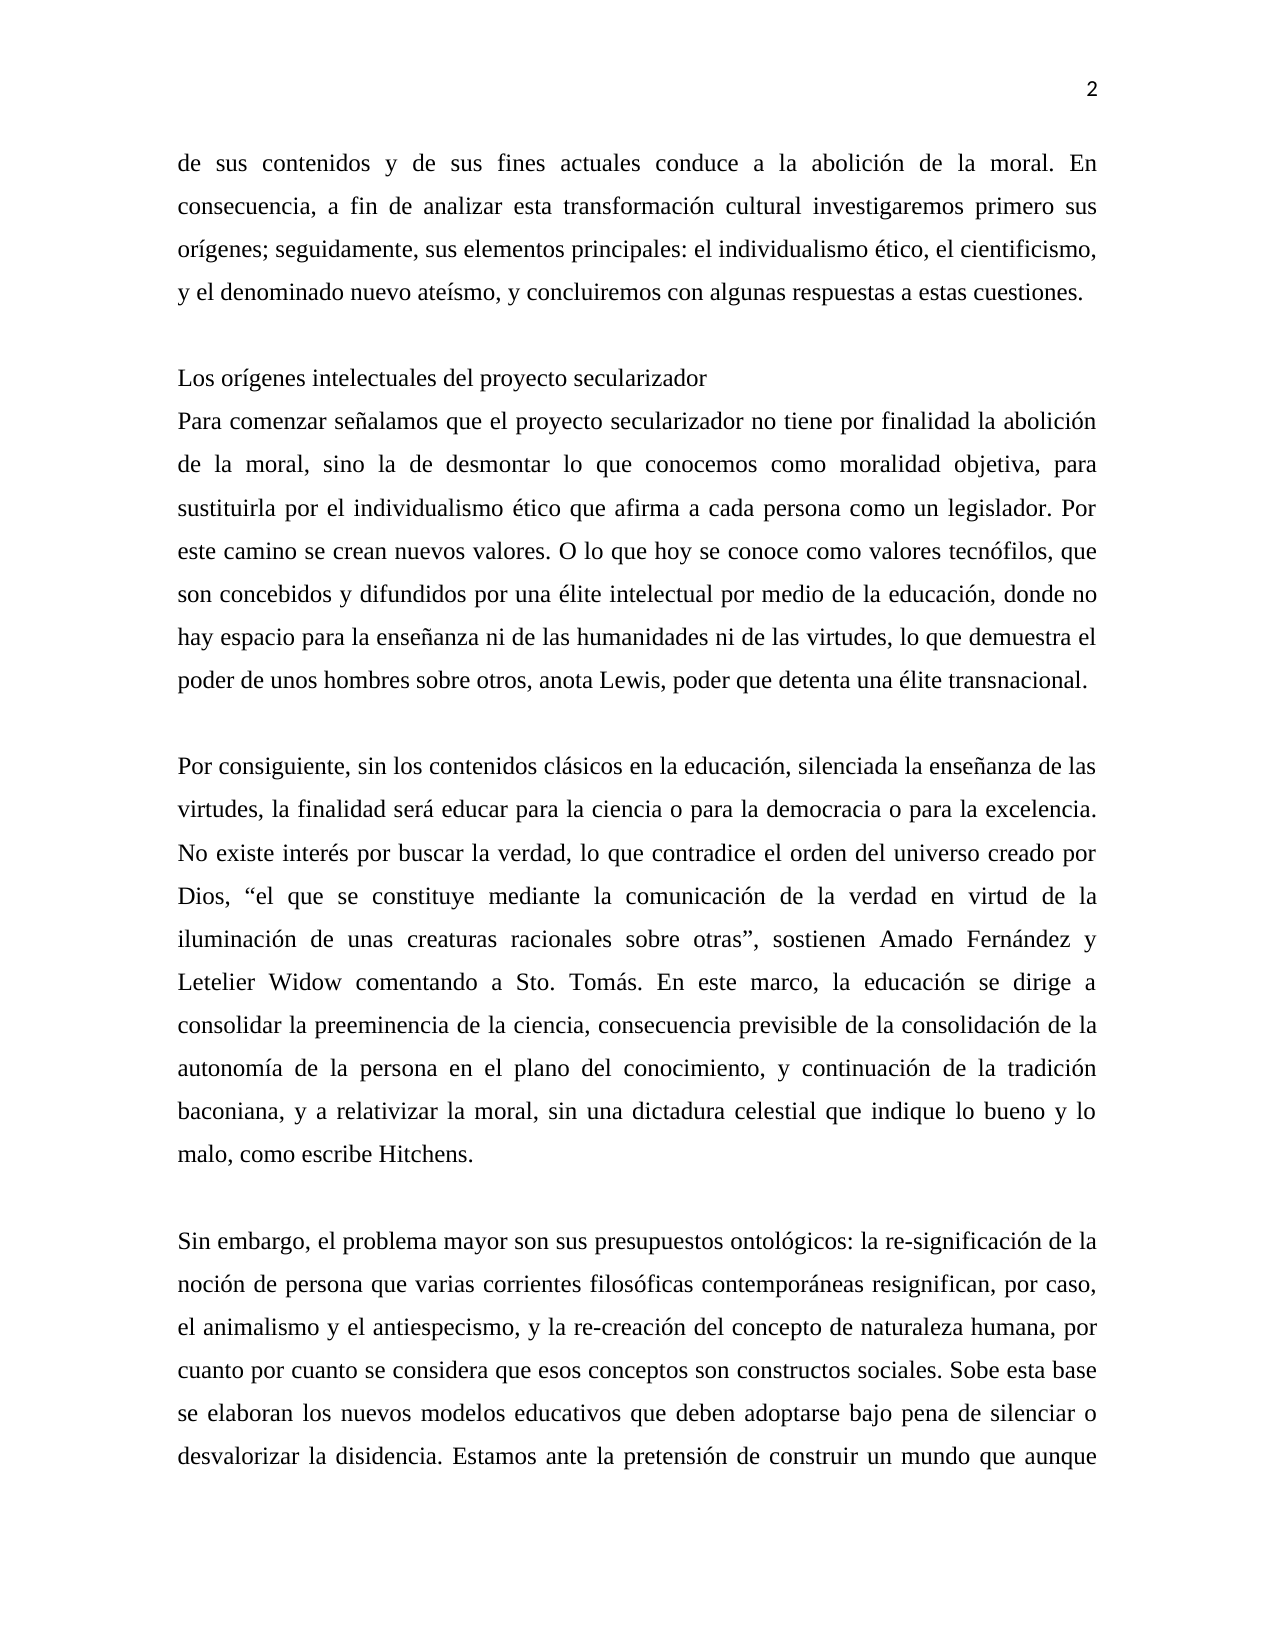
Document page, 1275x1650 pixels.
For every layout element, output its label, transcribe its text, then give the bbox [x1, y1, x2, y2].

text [177, 1226, 1098, 1470]
text Los orígenes intelectuales del proyecto secularizador [177, 363, 1098, 392]
text Para comenzar señalamos que el proyecto secularizador no tiene por finalidad la abolición de la moral, sino la de desmontar lo que conocemos como moralidad objetiva, para sustituirla por el individualismo ético que afirma a cada persona como un legislador. Por este camino se crean nuevos valores. O lo que hoy se conoce como valores tecnófilos, que son concebidos y difundidos por una élite intelectual por medio de la educación, donde no hay espacio para la enseñanza ni de las humanidades ni de las virtudes, lo que demuestra el poder de unos hombres sobre otros, anota Lewis, poder que detenta una élite transnacional. [177, 406, 1098, 694]
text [177, 148, 1098, 306]
text Por consiguiente, sin los contenidos clásicos en la educación, silenciada la enseñanza de las virtudes, la finalidad será educar para la ciencia o para la democracia o para la excelencia. No existe interés por buscar la verdad, lo que contradice el orden del universo creado por Dios, “el que se constituye mediante la comunicación de la verdad en virtud de la iluminación de unas creaturas racionales sobre otras”, sostienen Amado Fernández y Letelier Widow comentando a Sto. Tomás. En este marco, la educación se dirige a consolidar la preeminencia de la ciencia, consecuencia previsible de la consolidación de la autonomía de la persona en el plano del conocimiento, y continuación de la tradición baconiana, y a relativizar la moral, sin una dictadura celestial que indique lo bueno y lo malo, como escribe Hitchens. [177, 751, 1098, 1168]
